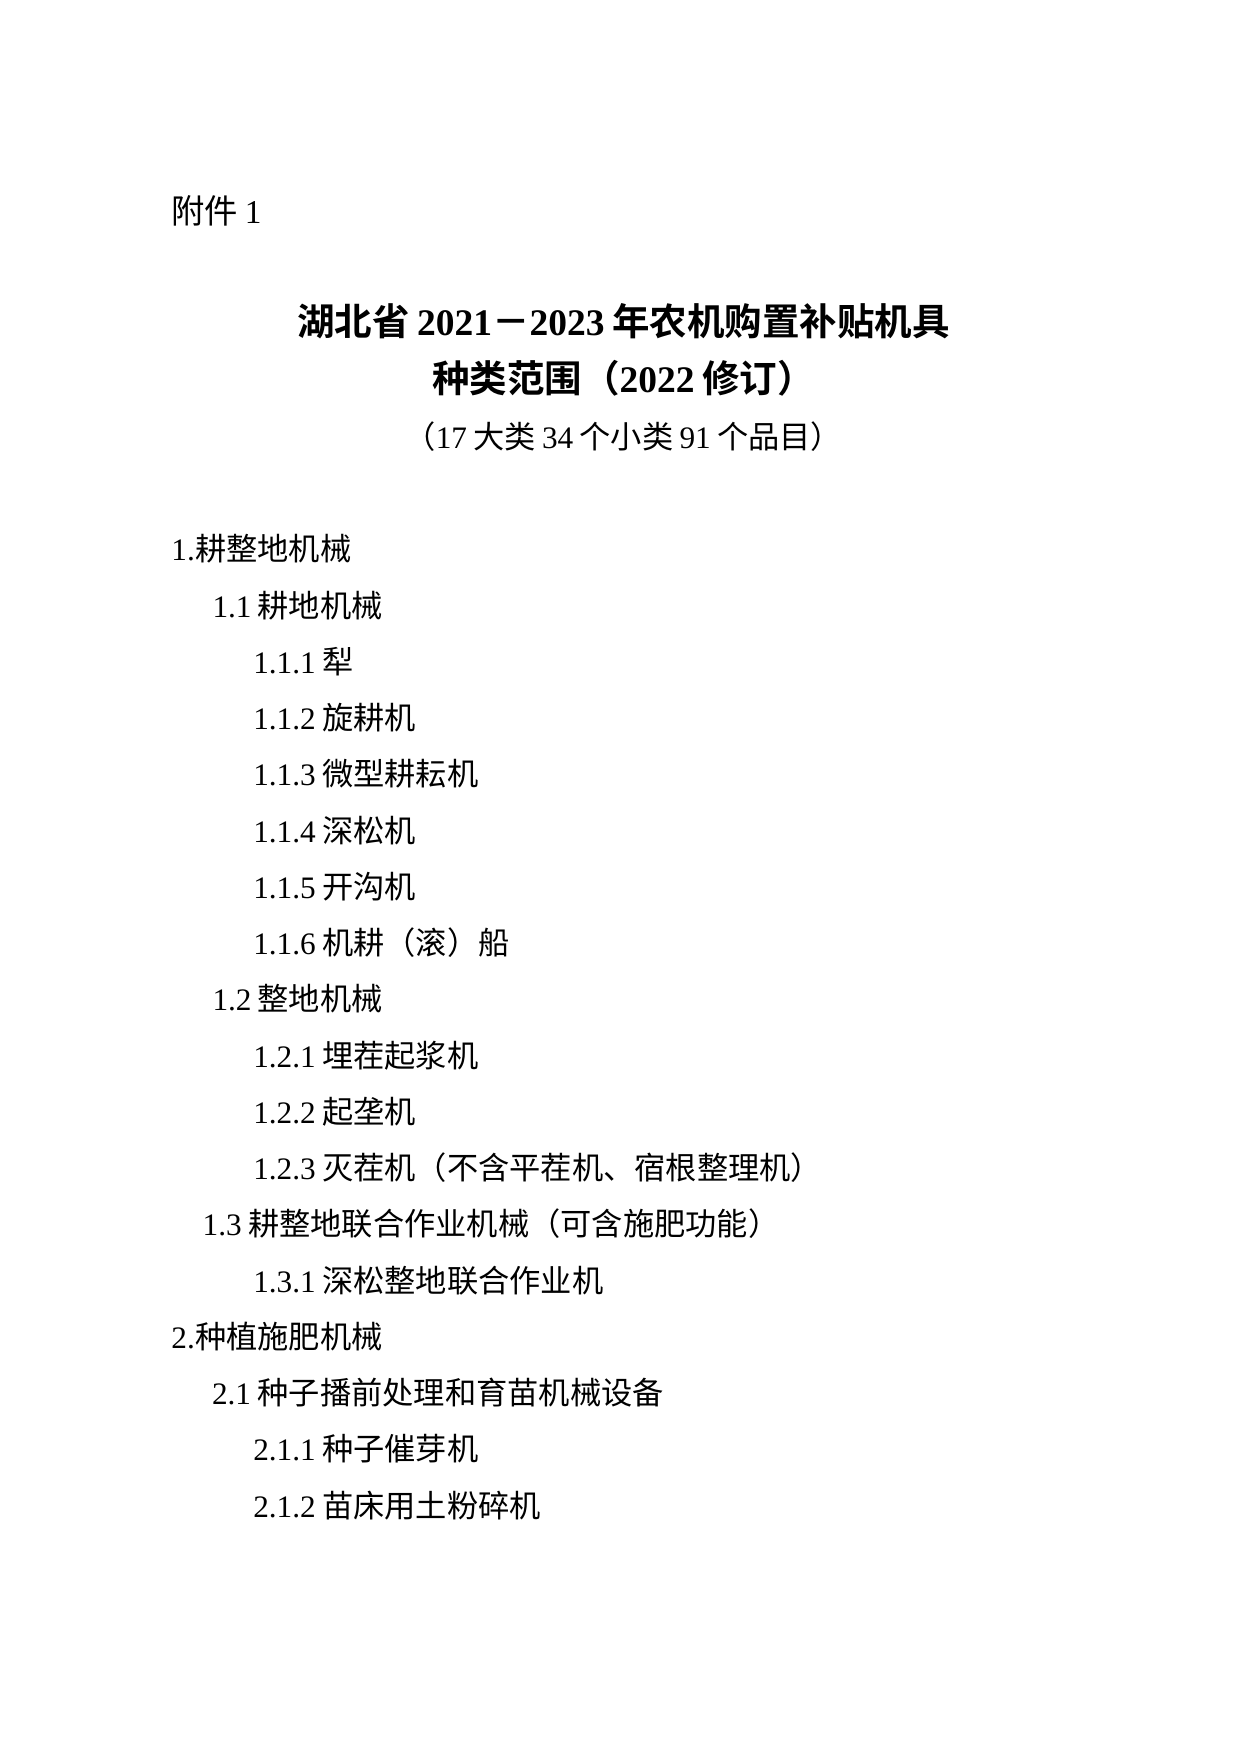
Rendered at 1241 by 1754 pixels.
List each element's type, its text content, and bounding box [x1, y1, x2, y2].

text 2.种植施肥机械 [171, 1303, 1075, 1359]
text 1.1.5开沟机 [171, 853, 1075, 909]
text 1.耕整地机械 [171, 516, 1075, 572]
text 1.2.3灭茬机（不含平茬机、宿根整理机） [171, 1134, 1075, 1191]
text 2.1种子播前处理和育苗机械设备 [171, 1359, 1075, 1416]
text 1.1.6机耕（滚）船 [171, 909, 1075, 966]
text 1.2.1埋茬起浆机 [171, 1022, 1075, 1078]
text 1.3耕整地联合作业机械（可含施肥功能） [171, 1191, 1075, 1247]
text 1.1.1犁 [171, 628, 1075, 684]
text 1.2.2起垄机 [171, 1078, 1075, 1134]
subtitle 种类范围（2022修订） [171, 347, 1075, 403]
text 附件1 [171, 178, 1075, 234]
text 2.1.1种子催芽机 [171, 1416, 1075, 1472]
subtitle 湖北省2021－2023年农机购置补贴机具 [171, 291, 1075, 347]
text 2.1.2苗床用土粉碎机 [171, 1472, 1075, 1528]
text 1.1.3微型耕耘机 [171, 741, 1075, 797]
text 1.3.1深松整地联合作业机 [171, 1247, 1075, 1303]
text 1.1.4深松机 [171, 797, 1075, 853]
subtitle （17大类34个小类91个品目） [171, 403, 1075, 459]
text 1.1耕地机械 [171, 572, 1075, 628]
text 1.2整地机械 [171, 966, 1075, 1022]
text 1.1.2旋耕机 [171, 684, 1075, 741]
